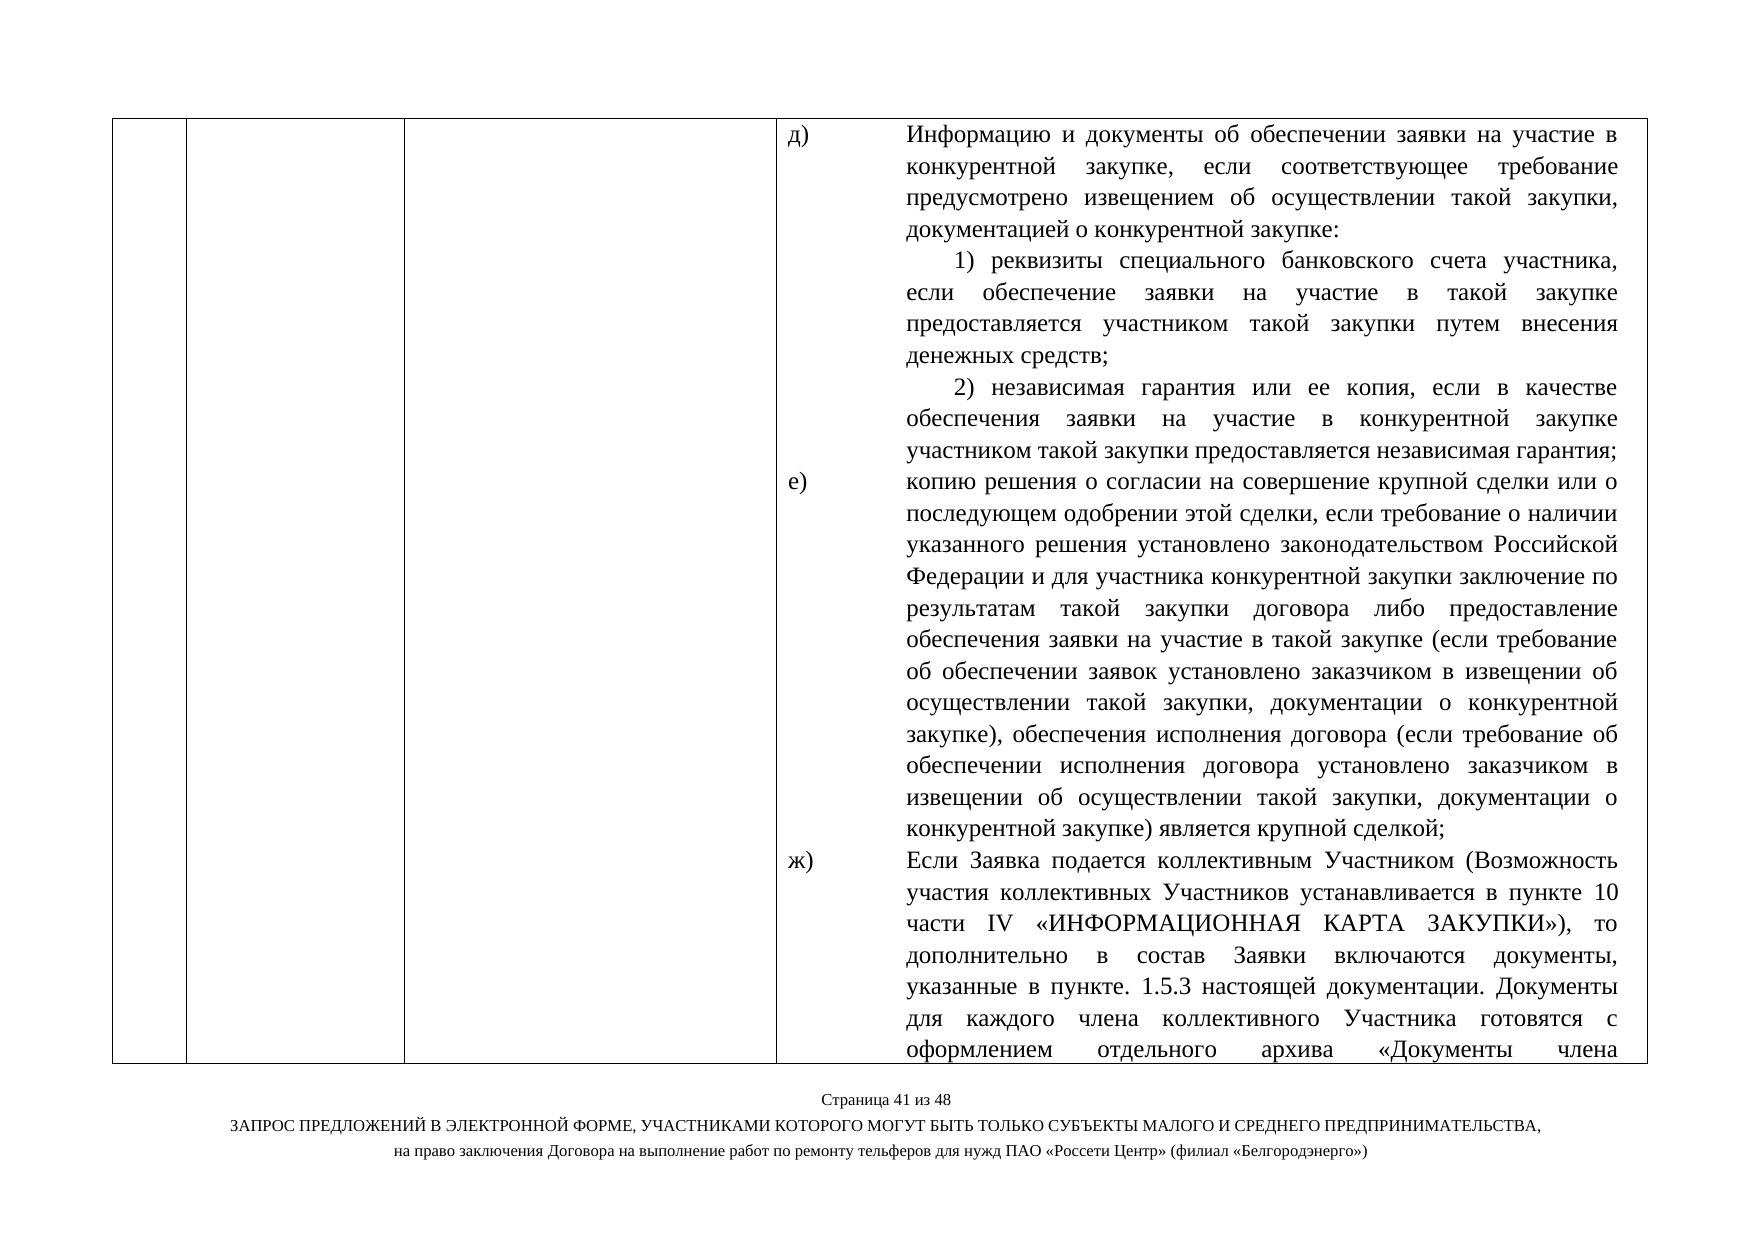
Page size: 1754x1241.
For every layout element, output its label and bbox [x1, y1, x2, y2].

table_cell [113, 119, 186, 1063]
table_cell [187, 119, 404, 1063]
table_cell [405, 119, 776, 1063]
table_cell [777, 119, 1647, 1063]
